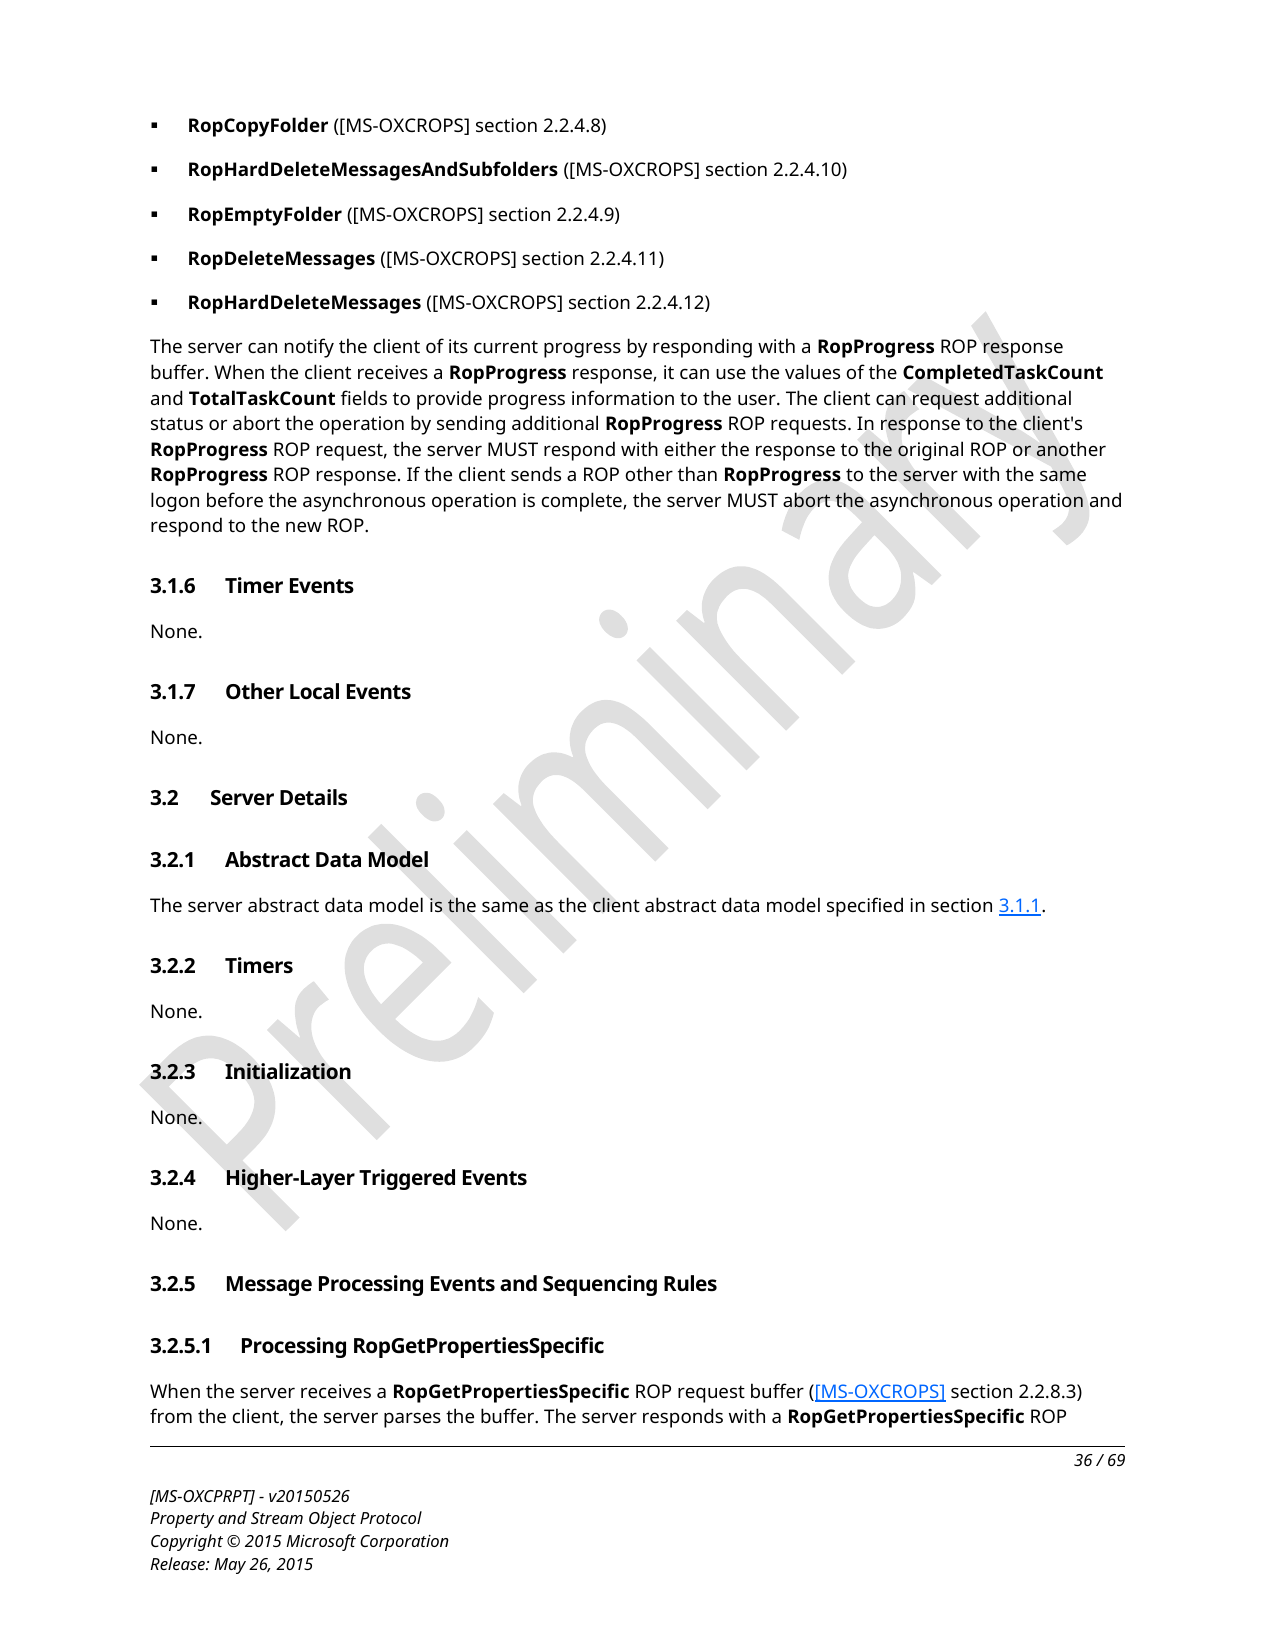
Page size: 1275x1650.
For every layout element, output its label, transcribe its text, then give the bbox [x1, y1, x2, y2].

subtitle Message Processing Events and Sequencing Rules [150, 1269, 1125, 1298]
subtitle Server Details [150, 783, 1125, 812]
list RopEmptyFolder ([MS-OXCROPS] section 2.2.4.9) [150, 201, 1125, 227]
text None. [150, 1104, 1125, 1130]
subtitle Timers [150, 951, 1125, 980]
list RopCopyFolder ([MS-OXCROPS] section 2.2.4.8) [150, 112, 1125, 138]
text None. [150, 1211, 1125, 1236]
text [150, 1378, 1125, 1429]
list RopDeleteMessages ([MS-OXCROPS] section 2.2.4.11) [150, 245, 1125, 271]
list RopHardDeleteMessagesAndSubfolders ([MS-OXCROPS] section 2.2.4.10) [150, 157, 1125, 182]
text None. [150, 998, 1125, 1024]
subtitle Processing RopGetPropertiesSpecific [150, 1331, 1125, 1359]
text The server abstract data model is the same as the client abstract data model specified in section 3.1.1. [150, 892, 1125, 918]
text None. [150, 618, 1125, 644]
subtitle Timer Events [150, 571, 1125, 600]
subtitle Other Local Events [150, 677, 1125, 706]
subtitle Abstract Data Model [150, 845, 1125, 874]
subtitle Higher-Layer Triggered Events [150, 1163, 1125, 1192]
list RopHardDeleteMessages ([MS-OXCROPS] section 2.2.4.12) [150, 289, 1125, 315]
text The server can notify the client of its current progress by responding with a RopProgress ROP response buffer. When the client receives a RopProgress response, it can use the values of the CompletedTaskCount and TotalTaskCount fields to provide progress information to the user. The client can request additional status or abort the operation by sending additional RopProgress ROP requests. In response to the client's RopProgress ROP request, the server MUST respond with either the response to the original ROP or another RopProgress ROP response. If the client sends a ROP other than RopProgress to the server with the same logon before the asynchronous operation is complete, the server MUST abort the asynchronous operation and respond to the new ROP. [150, 334, 1125, 538]
subtitle Initialization [150, 1057, 1125, 1086]
text None. [150, 724, 1125, 750]
